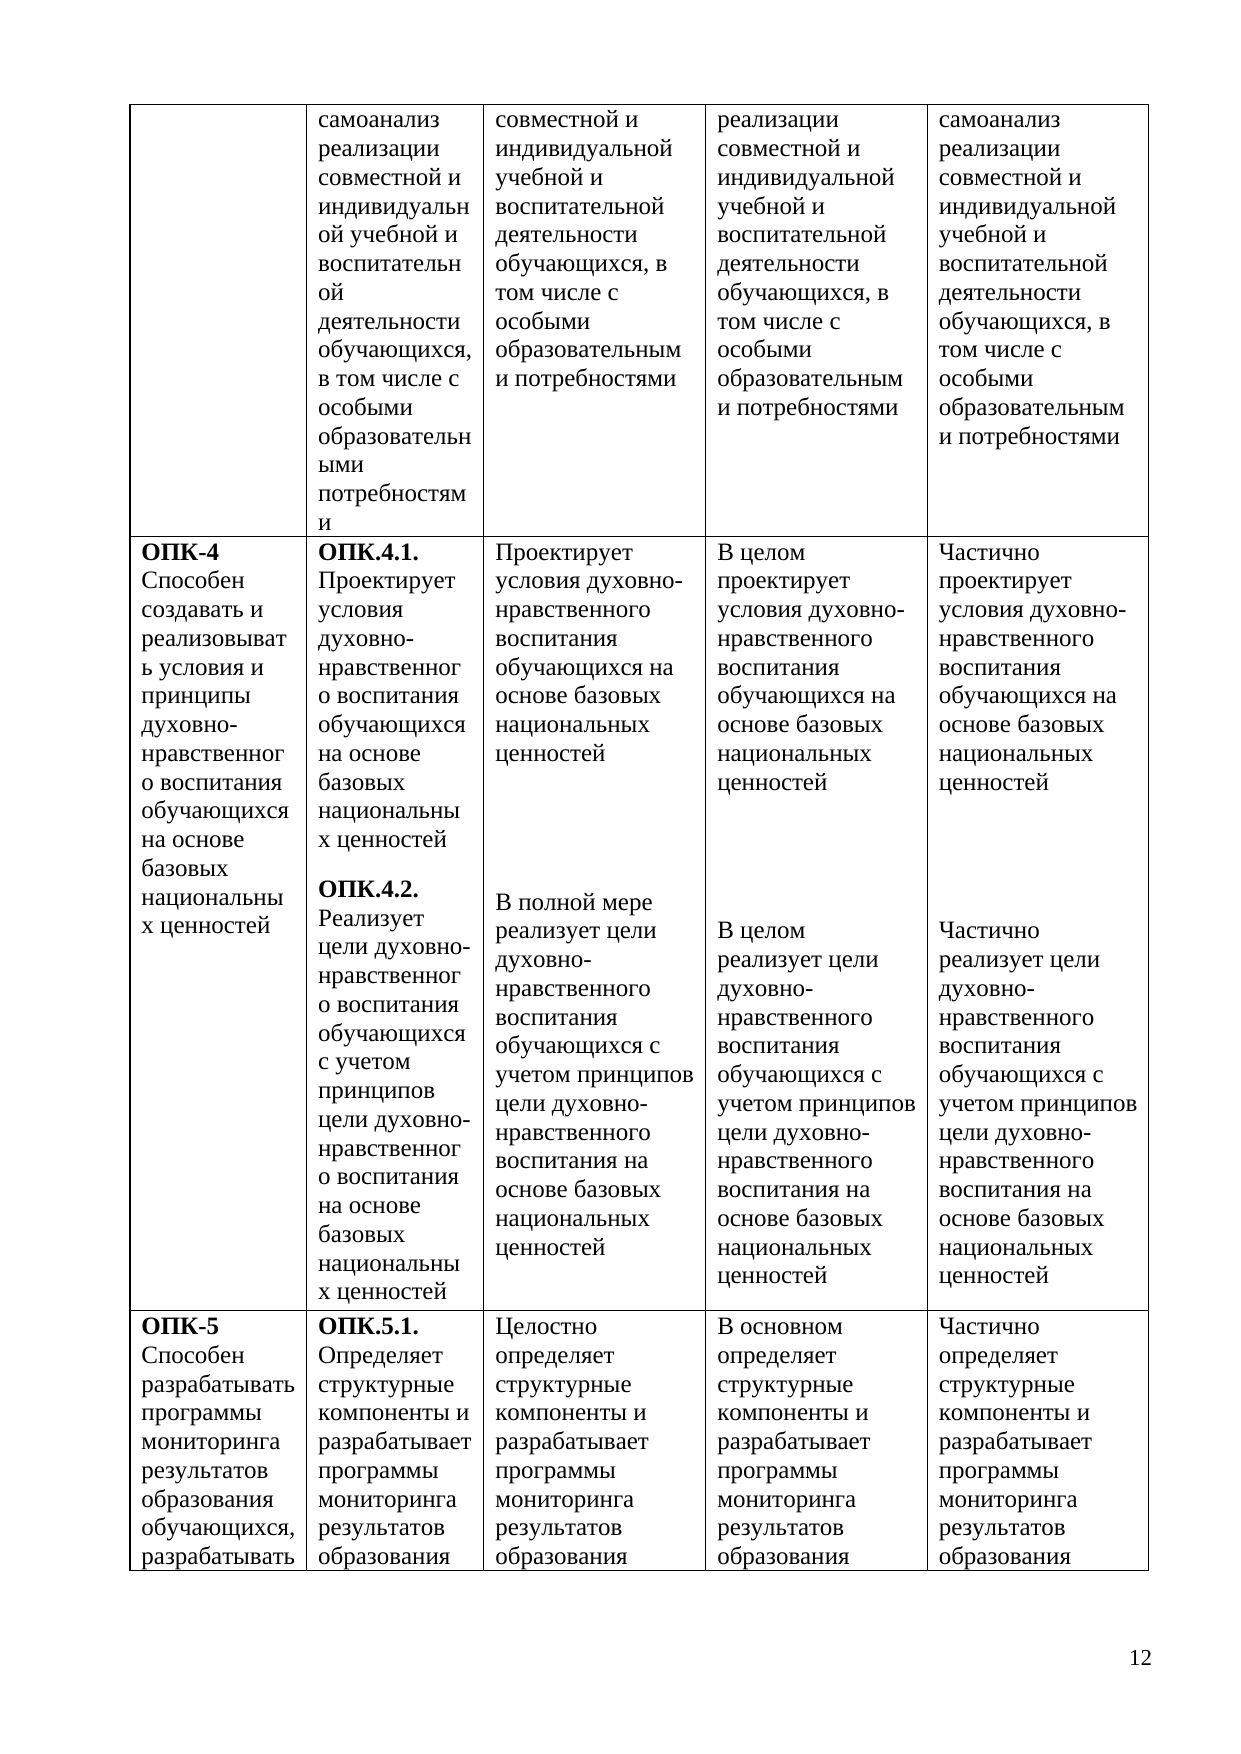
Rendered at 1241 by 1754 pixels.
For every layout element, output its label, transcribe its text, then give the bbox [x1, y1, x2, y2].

table_cell В целом проектирует условия духовно- нравственного воспитания обучающихся на основе базовых национальных ценностей В целом реализует цели духовно-нравственного воспитания обучающихся с учетом принципов цели духовно-нравственного воспитания на основе базовых национальных ценностей [706, 537, 927, 1310]
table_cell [131, 105, 306, 536]
table_cell Частично проектирует условия духовно- нравственного воспитания обучающихся на основе базовых национальных ценностей Частично реализует цели духовно-нравственного воспитания обучающихся с учетом принципов цели духовно-нравственного воспитания на основе базовых национальных ценностей [928, 537, 1148, 1310]
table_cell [928, 105, 1148, 536]
table_cell Проектирует условия духовно- нравственного воспитания обучающихся на основе базовых национальных ценностей В полной мере реализует цели духовно-нравственного воспитания обучающихся с учетом принципов цели духовно-нравственного воспитания на основе базовых национальных ценностей [484, 537, 705, 1310]
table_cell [131, 1311, 306, 1570]
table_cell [706, 105, 927, 536]
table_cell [307, 105, 483, 536]
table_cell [484, 105, 705, 536]
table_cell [706, 1311, 927, 1570]
table_cell ОПК.4.1. Проектирует условия духовно- нравственного воспитания обучающихся на основе базовых национальных ценностей ОПК.4.2. Реализует цели духовно-нравственного воспитания обучающихся с учетом принципов цели духовно-нравственного воспитания на основе базовых национальных ценностей [307, 537, 483, 1310]
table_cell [928, 1311, 1148, 1570]
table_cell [484, 1311, 705, 1570]
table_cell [307, 1311, 483, 1570]
table_cell ОПК-4 Способен создавать и реализовывать условия и принципы духовно-нравственного воспитания обучающихся на основе базовых национальных ценностей [131, 537, 306, 1310]
